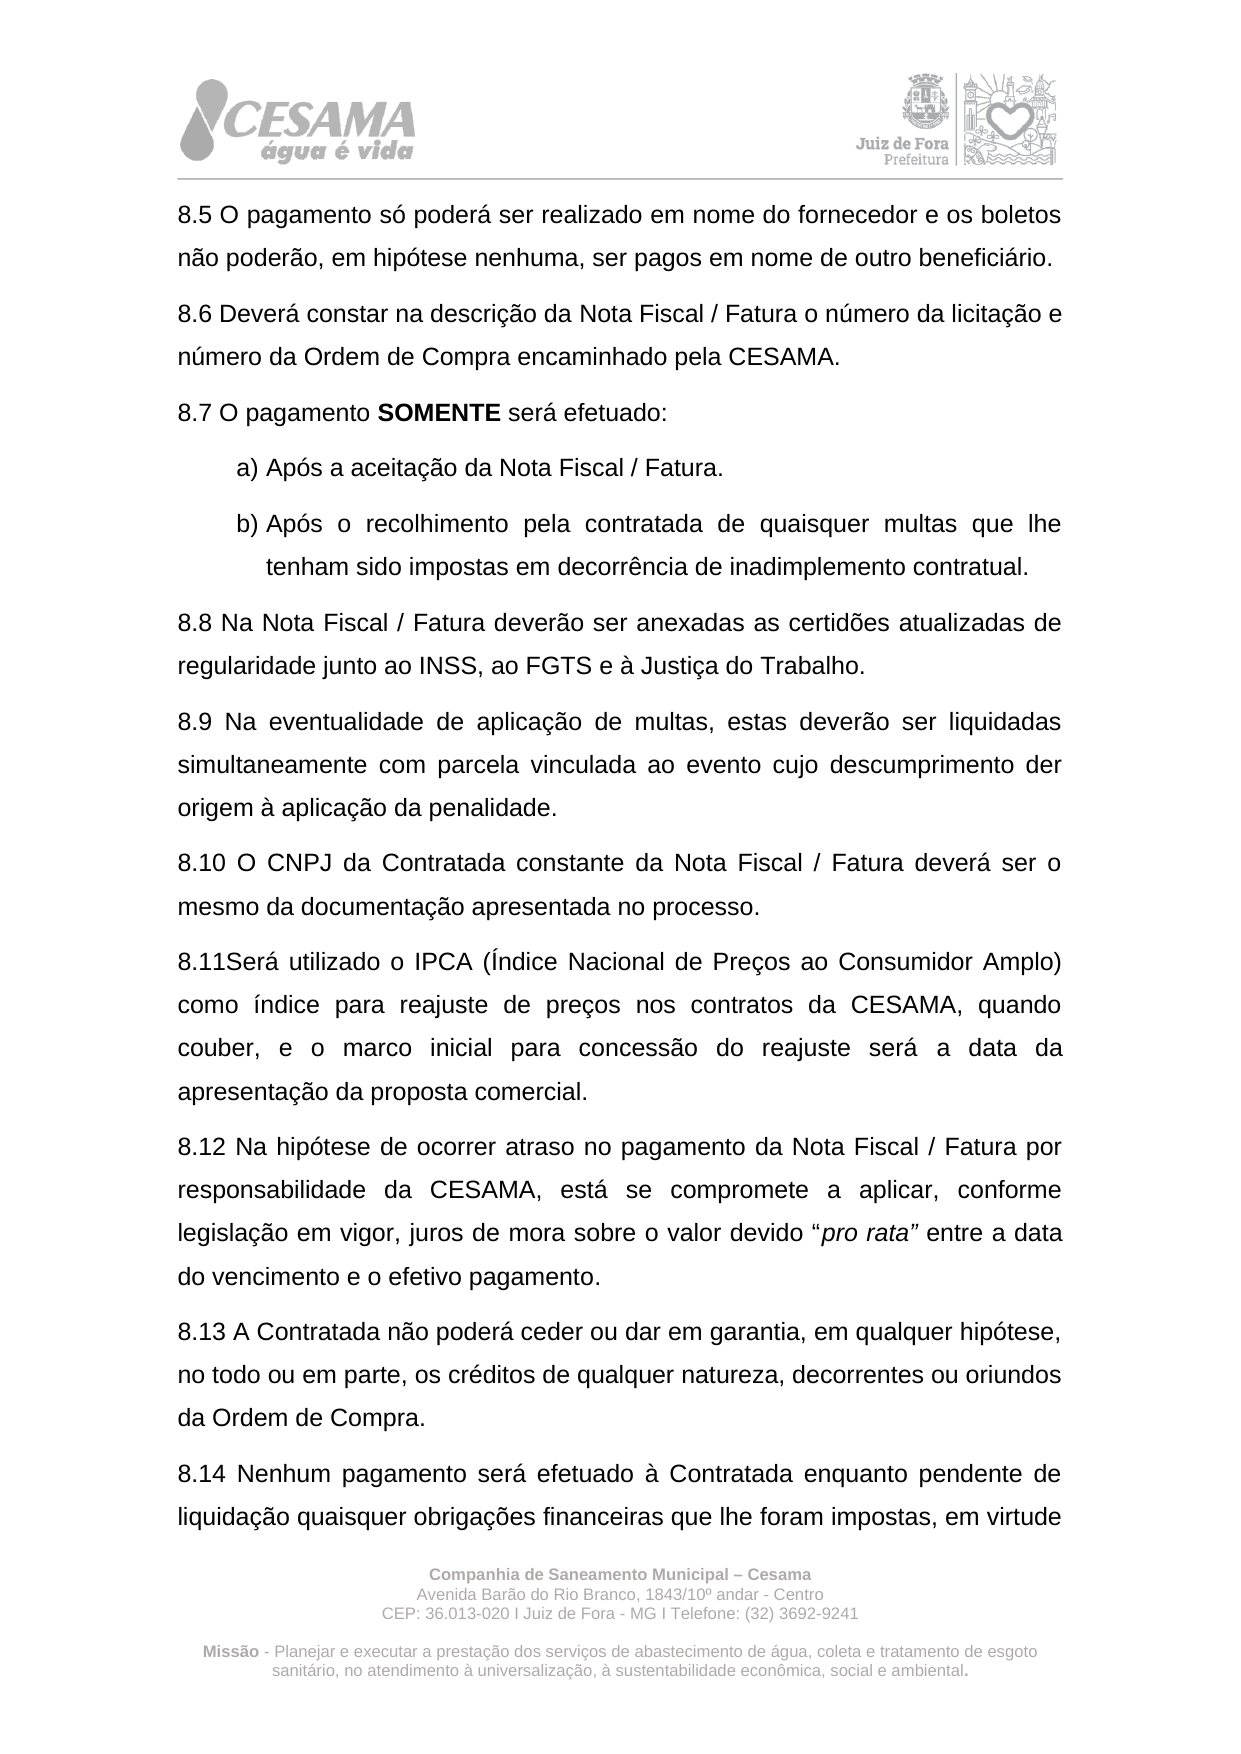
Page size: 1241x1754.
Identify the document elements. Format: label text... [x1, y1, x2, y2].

text 8.7 O pagamento SOMENTE será efetuado: [177, 398, 1063, 427]
list Após o recolhimento pela contratada de quaisquer multas que lhe tenham sido impostas em decorrência de inadimplemento contratual. [236, 509, 1063, 581]
text 8.5 O pagamento só poderá ser realizado em nome do fornecedor e os boletos não poderão, em hipótese nenhuma, ser pagos em nome de outro beneficiário. [177, 200, 1063, 272]
list Após a aceitação da Nota Fiscal / Fatura. [236, 453, 1063, 482]
text 8.9 Na eventualidade de aplicação de multas, estas deverão ser liquidadas simultaneamente com parcela vinculada ao evento cujo descumprimento der origem à aplicação da penalidade. [177, 707, 1063, 822]
text 8.6 Deverá constar na descrição da Nota Fiscal / Fatura o número da licitação e número da Ordem de Compra encaminhado pela CESAMA. [177, 299, 1063, 371]
text 8.11Será utilizado o IPCA (Índice Nacional de Preços ao Consumidor Amplo) como índice para reajuste de preços nos contratos da CESAMA, quando couber, e o marco inicial para concessão do reajuste será a data da apresentação da proposta comercial. [177, 947, 1063, 1105]
text 8.10 O CNPJ da Contratada constante da Nota Fiscal / Fatura deverá ser o mesmo da documentação apresentada no processo. [177, 848, 1063, 920]
text 8.12 Na hipótese de ocorrer atraso no pagamento da Nota Fiscal / Fatura por responsabilidade da CESAMA, está se compromete a aplicar, conforme legislação em vigor, juros de mora sobre o valor devido “pro rata” entre a data do vencimento e o efetivo pagamento. [177, 1132, 1063, 1290]
text 8.8 Na Nota Fiscal / Fatura deverão ser anexadas as certidões atualizadas de regularidade junto ao INSS, ao FGTS e à Justiça do Trabalho. [177, 608, 1063, 680]
text 8.13 A Contratada não poderá ceder ou dar em garantia, em qualquer hipótese, no todo ou em parte, os créditos de qualquer natureza, decorrentes ou oriundos da Ordem de Compra. [177, 1317, 1063, 1432]
picture [177, 73, 1064, 180]
